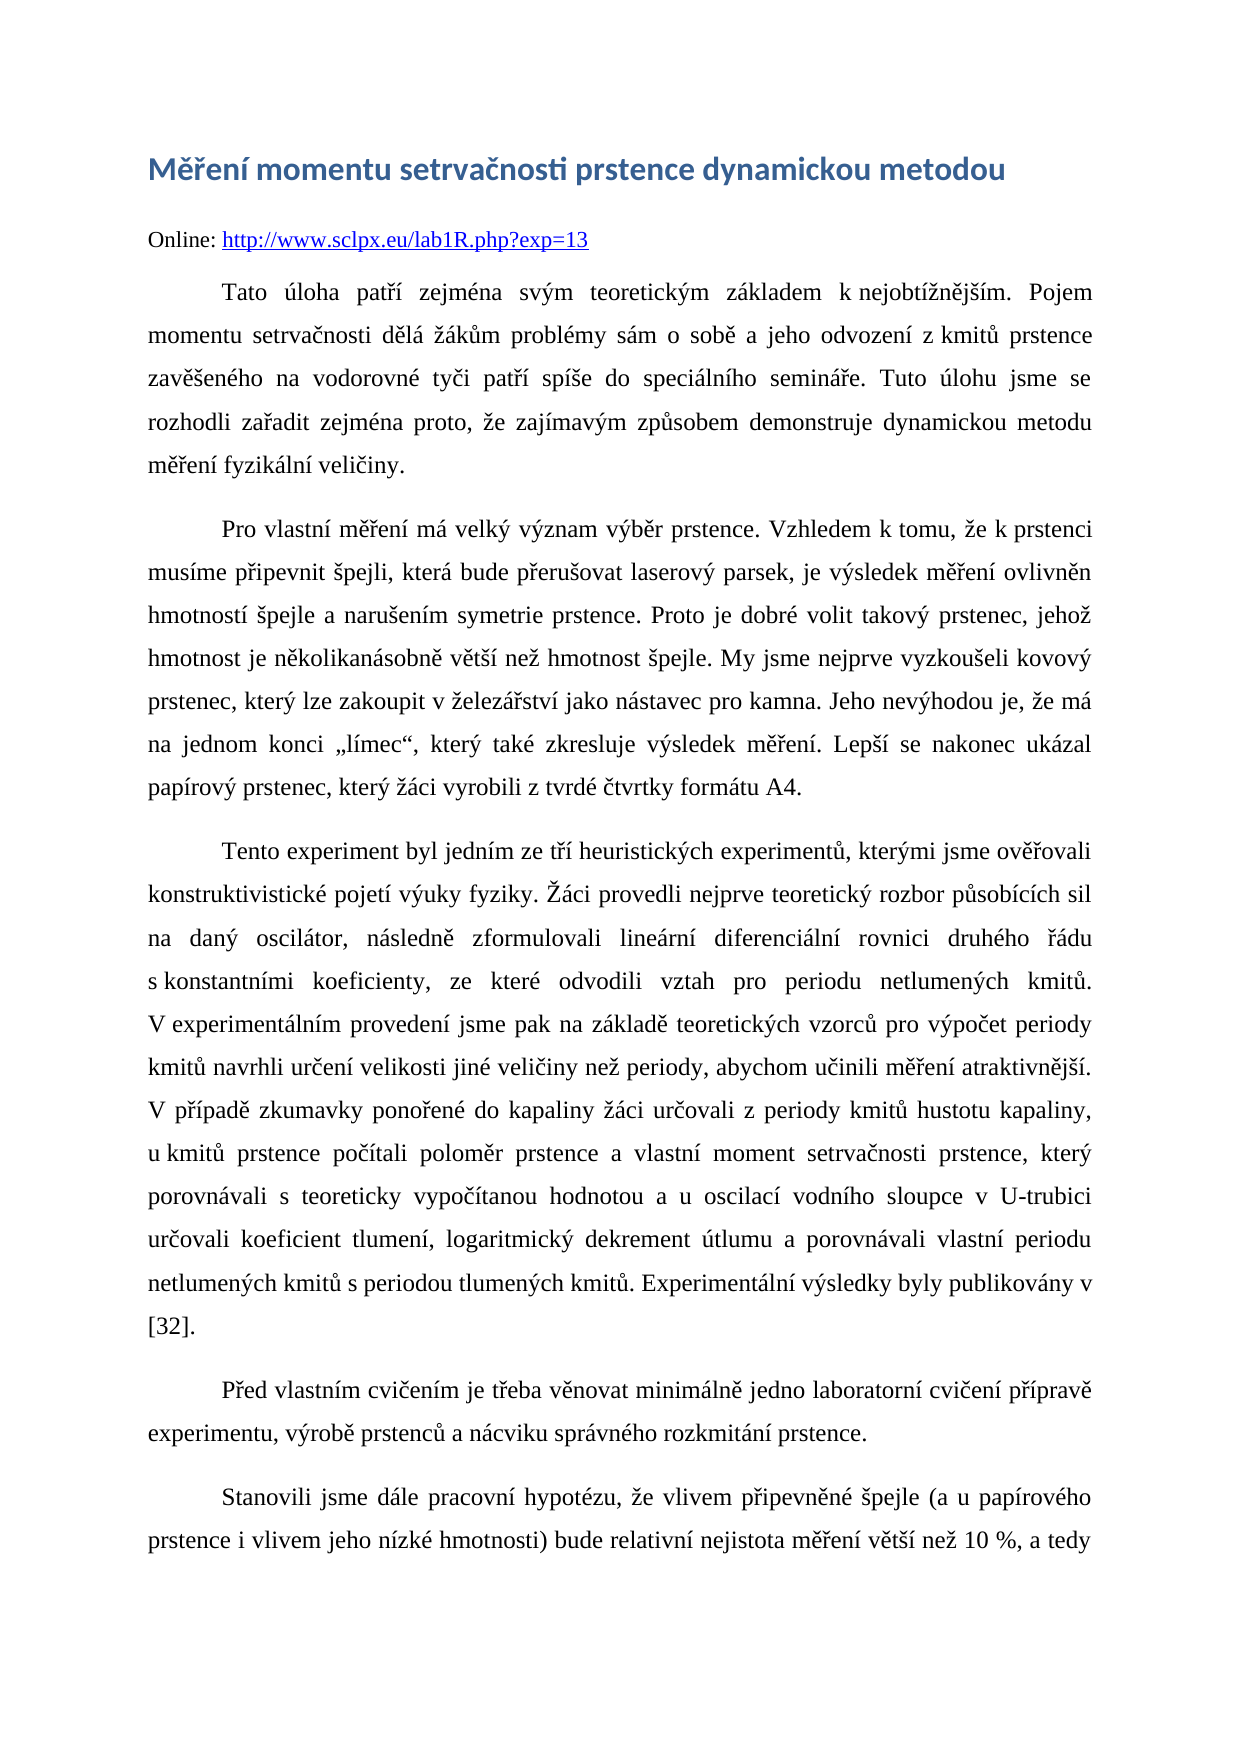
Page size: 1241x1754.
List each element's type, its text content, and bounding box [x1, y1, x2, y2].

text Tato úloha patří zejména svým teoretickým základem k nejobtížnějším. Pojem momentu setrvačnosti dělá žákům problémy sám o sobě a jeho odvození z kmitů prstence zavěšeného na vodorovné tyči patří spíše do speciálního semináře. Tuto úlohu jsme se rozhodli zařadit zejména proto, že zajímavým způsobem demonstruje dynamickou metodu měření fyzikální veličiny. [148, 277, 1093, 478]
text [148, 1482, 1093, 1554]
text Pro vlastní měření má velký význam výběr prstence. Vzhledem k tomu, že k prstenci musíme připevnit špejli, která bude přerušovat laserový parsek, je výsledek měření ovlivněn hmotností špejle a narušením symetrie prstence. Proto je dobré volit takový prstenec, jehož hmotnost je několikanásobně větší než hmotnost špejle. My jsme nejprve vyzkoušeli kovový prstenec, který lze zakoupit v železářství jako nástavec pro kamna. Jeho nevýhodou je, že má na jednom konci „límec“, který také zkresluje výsledek měření. Lepší se nakonec ukázal papírový prstenec, který žáci vyrobili z tvrdé čtvrtky formátu A4. [148, 514, 1093, 801]
text Online: http://www.sclpx.eu/lab1R.php?exp=13 [148, 194, 1093, 253]
text Měření momentu setrvačnosti prstence dynamickou metodou [148, 148, 1093, 188]
text Před vlastním cvičením je třeba věnovat minimálně jedno laboratorní cvičení přípravě experimentu, výrobě prstenců a nácviku správného rozkmitání prstence. [148, 1375, 1093, 1447]
text Tento experiment byl jedním ze tří heuristických experimentů, kterými jsme ověřovali konstruktivistické pojetí výuky fyziky. Žáci provedli nejprve teoretický rozbor působících sil na daný oscilátor, následně zformulovali lineární diferenciální rovnici druhého řádu s konstantními koeficienty, ze které odvodili vztah pro periodu netlumených kmitů. V experimentálním provedení jsme pak na základě teoretických vzorců pro výpočet periody kmitů navrhli určení velikosti jiné veličiny než periody, abychom učinili měření atraktivnější. V případě zkumavky ponořené do kapaliny žáci určovali z periody kmitů hustotu kapaliny, u kmitů prstence počítali poloměr prstence a vlastní moment setrvačnosti prstence, který porovnávali s teoreticky vypočítanou hodnotou a u oscilací vodního sloupce v U-trubici určovali koeficient tlumení, logaritmický dekrement útlumu a porovnávali vlastní periodu netlumených kmitů s periodou tlumených kmitů. Experimentální výsledky byly publikovány v [32]. [148, 836, 1093, 1339]
